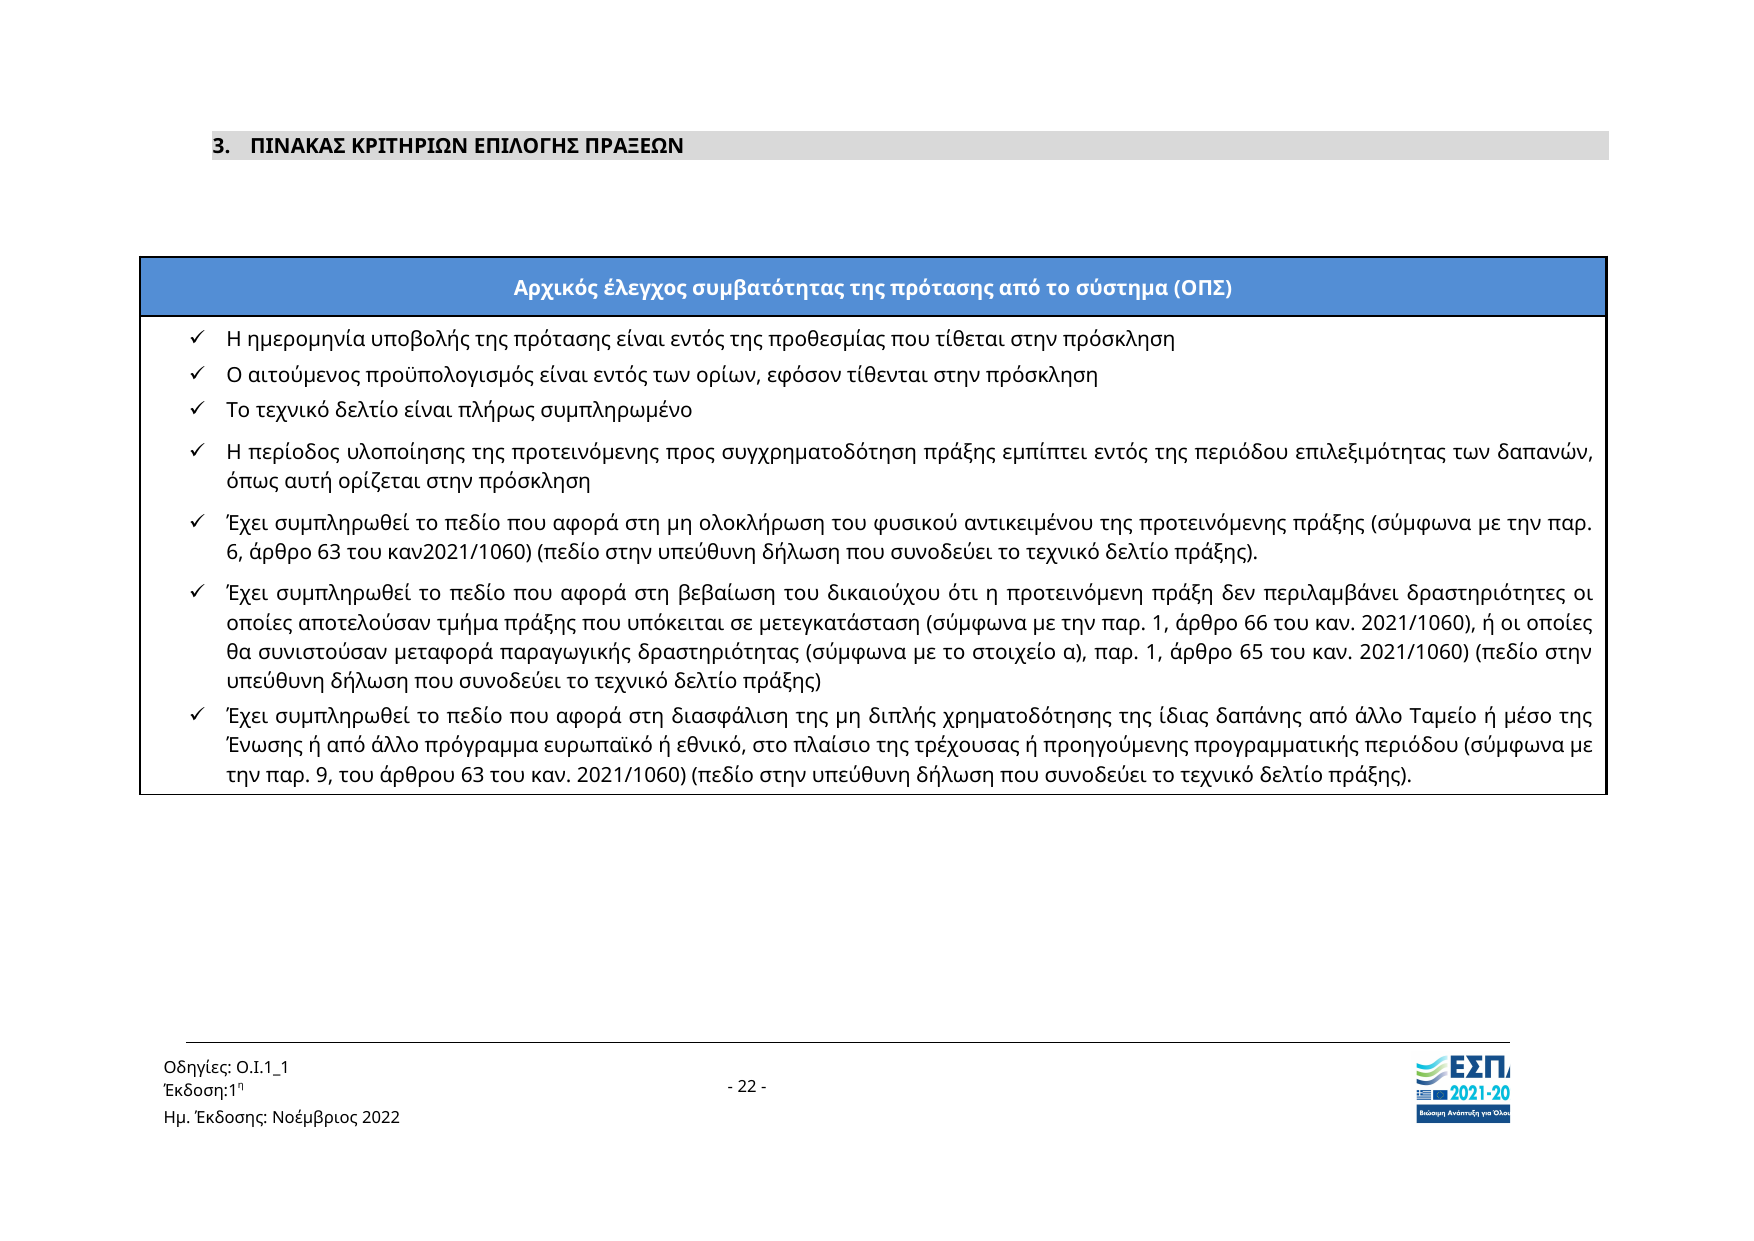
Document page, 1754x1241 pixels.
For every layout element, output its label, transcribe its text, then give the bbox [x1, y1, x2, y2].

table_cell Η ημερομηνία υποβολής της πρότασης είναι εντός της προθεσμίας που τίθεται στην πρόσκληση Ο αιτούμενος προϋπολογισμός είναι εντός των ορίων, εφόσον τίθενται στην πρόσκληση Το τεχνικό δελτίο είναι πλήρως συμπληρωμένο Η περίοδος υλοποίησης της προτεινόμενης προς συγχρηματοδότηση πράξης εμπίπτει εντός της περιόδου επιλεξιμότητας των δαπανών, όπως αυτή ορίζεται στην πρόσκληση Έχει συμπληρωθεί το πεδίο που αφορά στη μη ολοκλήρωση του φυσικού αντικειμένου της προτεινόμενης πράξης (σύμφωνα με την παρ. 6, άρθρο 63 του καν2021/1060) (πεδίο στην υπεύθυνη δήλωση που συνοδεύει το τεχνικό δελτίο πράξης). Έχει συμπληρωθεί το πεδίο που αφορά στη βεβαίωση του δικαιούχου ότι η προτεινόμενη πράξη δεν περιλαμβάνει δραστηριότητες οι οποίες αποτελούσαν τμήμα πράξης που υπόκειται σε μετεγκατάσταση (σύμφωνα με την παρ. 1, άρθρο 66 του καν. 2021/1060), ή οι οποίες θα συνιστούσαν μεταφορά παραγωγικής δραστηριότητας (σύμφωνα με το στοιχείο α), παρ. 1, άρθρο 65 του καν. 2021/1060) (πεδίο στην υπεύθυνη δήλωση που συνοδεύει το τεχνικό δελτίο πράξης) Έχει συμπληρωθεί το πεδίο που αφορά στη διασφάλιση της μη διπλής χρηματοδότησης της ίδιας δαπάνης από άλλο Ταμείο ή μέσο της Ένωσης ή από άλλο πρόγραμμα ευρωπαϊκό ή εθνικό, στο πλαίσιο της τρέχουσας ή προηγούμενης προγραμματικής περιόδου (σύμφωνα με την παρ. 9, του άρθρου 63 του καν. 2021/1060) (πεδίο στην υπεύθυνη δήλωση που συνοδεύει το τεχνικό δελτίο πράξης). [141, 317, 1605, 794]
picture [1410, 1051, 1511, 1127]
subtitle ΠΙΝΑΚΑΣ ΚΡΙΤΗΡΙΩΝ ΕΠΙΛΟΓΗΣ ΠΡΑΞΕΩΝ [212, 131, 1609, 160]
table_header Αρχικός έλεγχος συμβατότητας της πρότασης από το σύστημα (ΟΠΣ) [141, 258, 1605, 315]
